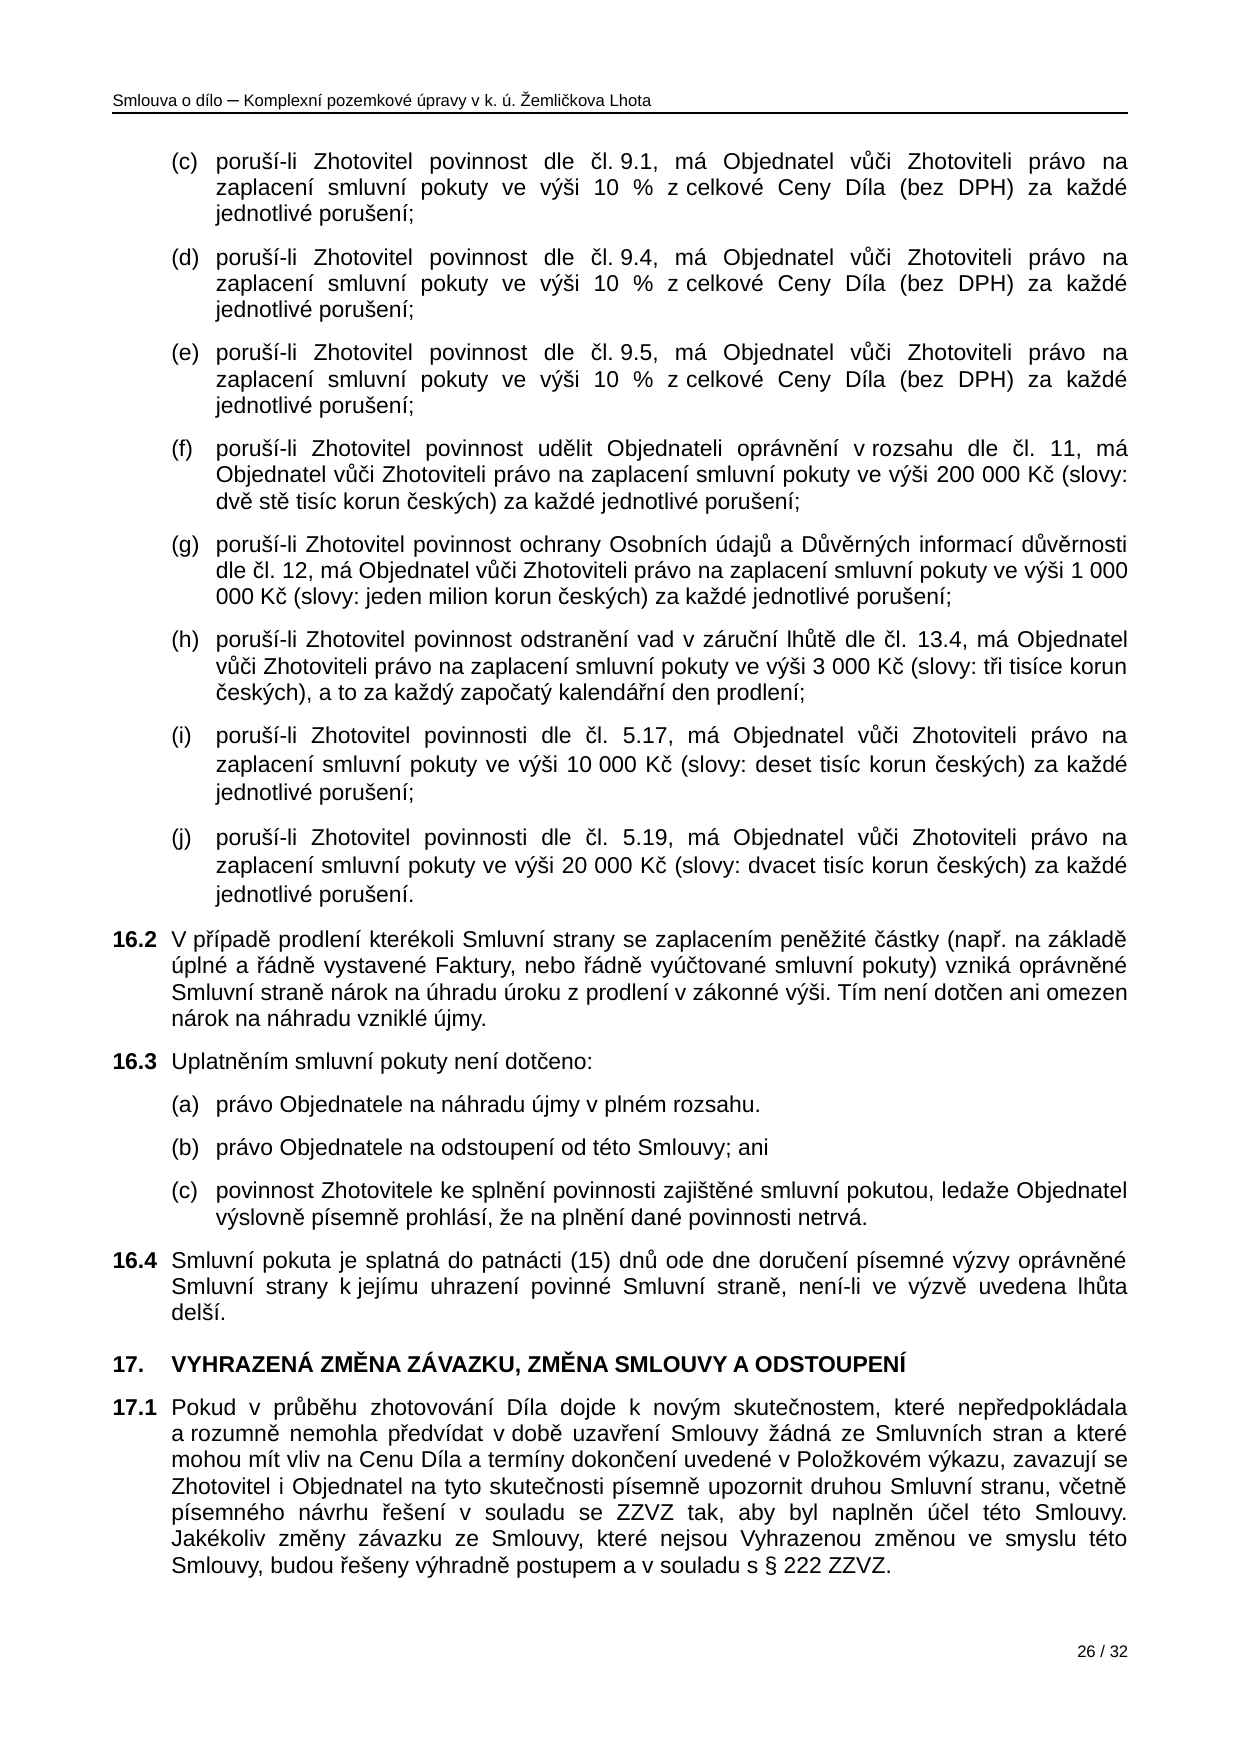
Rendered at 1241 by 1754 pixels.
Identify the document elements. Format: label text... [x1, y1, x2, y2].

text poruší-li Zhotovitel povinnosti dle čl. 5.17, má Objednatel vůči Zhotoviteli právo na zaplacení smluvní pokuty ve výši 10 000 Kč (slovy: deset tisíc korun českých) za každé jednotlivé porušení; [171, 722, 1128, 805]
text Smluvní pokuta je splatná do patnácti (15) dnů ode dne doručení písemné výzvy oprávněné Smluvní strany k jejímu uhrazení povinné Smluvní straně, není-li ve výzvě uvedena lhůta delší. [112, 1247, 1128, 1326]
text poruší-li Zhotovitel povinnosti dle čl. 5.19, má Objednatel vůči Zhotoviteli právo na zaplacení smluvní pokuty ve výši 20 000 Kč (slovy: dvacet tisíc korun českých) za každé jednotlivé porušení. [171, 824, 1128, 907]
text Uplatněním smluvní pokuty není dotčeno: [112, 1048, 1128, 1074]
text Pokud v průběhu zhotovování Díla dojde k novým skutečnostem, které nepředpokládala a rozumně nemohla předvídat v době uzavření Smlouvy žádná ze Smluvních stran a které mohou mít vliv na Cenu Díla a termíny dokončení uvedené v Položkovém výkazu, zavazují se Zhotovitel i Objednatel na tyto skutečnosti písemně upozornit druhou Smluvní stranu, včetně písemného návrhu řešení v souladu se ZZVZ tak, aby byl naplněn účel této Smlouvy. Jakékoliv změny závazku ze Smlouvy, které nejsou Vyhrazenou změnou ve smyslu této Smlouvy, budou řešeny výhradně postupem a v souladu s § 222 ZZVZ. [112, 1394, 1128, 1578]
list právo Objednatele na náhradu újmy v plném rozsahu. [171, 1091, 1128, 1117]
text V případě prodlení kterékoli Smluvní strany se zaplacením peněžité částky (např. na základě úplné a řádně vystavené Faktury, nebo řádně vyúčtované smluvní pokuty) vzniká oprávněné Smluvní straně nárok na úhradu úroku z prodlení v zákonné výši. Tím není dotčen ani omezen nárok na náhradu vzniklé újmy. [112, 926, 1128, 1031]
list právo Objednatele na odstoupení od této Smlouvy; ani [171, 1134, 1128, 1161]
list povinnost Zhotovitele ke splnění povinnosti zajištěné smluvní pokutou, ledaže Objednatel výslovně písemně prohlásí, že na plnění dané povinnosti netrvá. [171, 1177, 1128, 1230]
list poruší-li Zhotovitel povinnost dle čl. 9.5, má Objednatel vůči Zhotoviteli právo na zaplacení smluvní pokuty ve výši 10 % z celkové Ceny Díla (bez DPH) za každé jednotlivé porušení; [171, 339, 1128, 418]
text poruší-li Zhotovitel povinnost odstranění vad v záruční lhůtě dle čl. 13.4, má Objednatel vůči Zhotoviteli právo na zaplacení smluvní pokuty ve výši 3 000 Kč (slovy: tři tisíce korun českých), a to za každý započatý kalendářní den prodlení; [171, 626, 1128, 705]
list poruší-li Zhotovitel povinnost dle čl. 9.4, má Objednatel vůči Zhotoviteli právo na zaplacení smluvní pokuty ve výši 10 % z celkové Ceny Díla (bez DPH) za každé jednotlivé porušení; [171, 243, 1128, 322]
text poruší-li Zhotovitel povinnost ochrany Osobních údajů a Důvěrných informací důvěrnosti dle čl. 12, má Objednatel vůči Zhotoviteli právo na zaplacení smluvní pokuty ve výši 1 000 000 Kč (slovy: jeden milion korun českých) za každé jednotlivé porušení; [171, 531, 1128, 610]
text Vyhrazená změna závazku, změna smlouvy a odstoupení [112, 1351, 1128, 1377]
list poruší-li Zhotovitel povinnost dle čl. 9.1, má Objednatel vůči Zhotoviteli právo na zaplacení smluvní pokuty ve výši 10 % z celkové Ceny Díla (bez DPH) za každé jednotlivé porušení; [171, 148, 1128, 227]
text poruší-li Zhotovitel povinnost udělit Objednateli oprávnění v rozsahu dle čl. 11, má Objednatel vůči Zhotoviteli právo na zaplacení smluvní pokuty ve výši 200 000 Kč (slovy: dvě stě tisíc korun českých) za každé jednotlivé porušení; [171, 435, 1128, 514]
